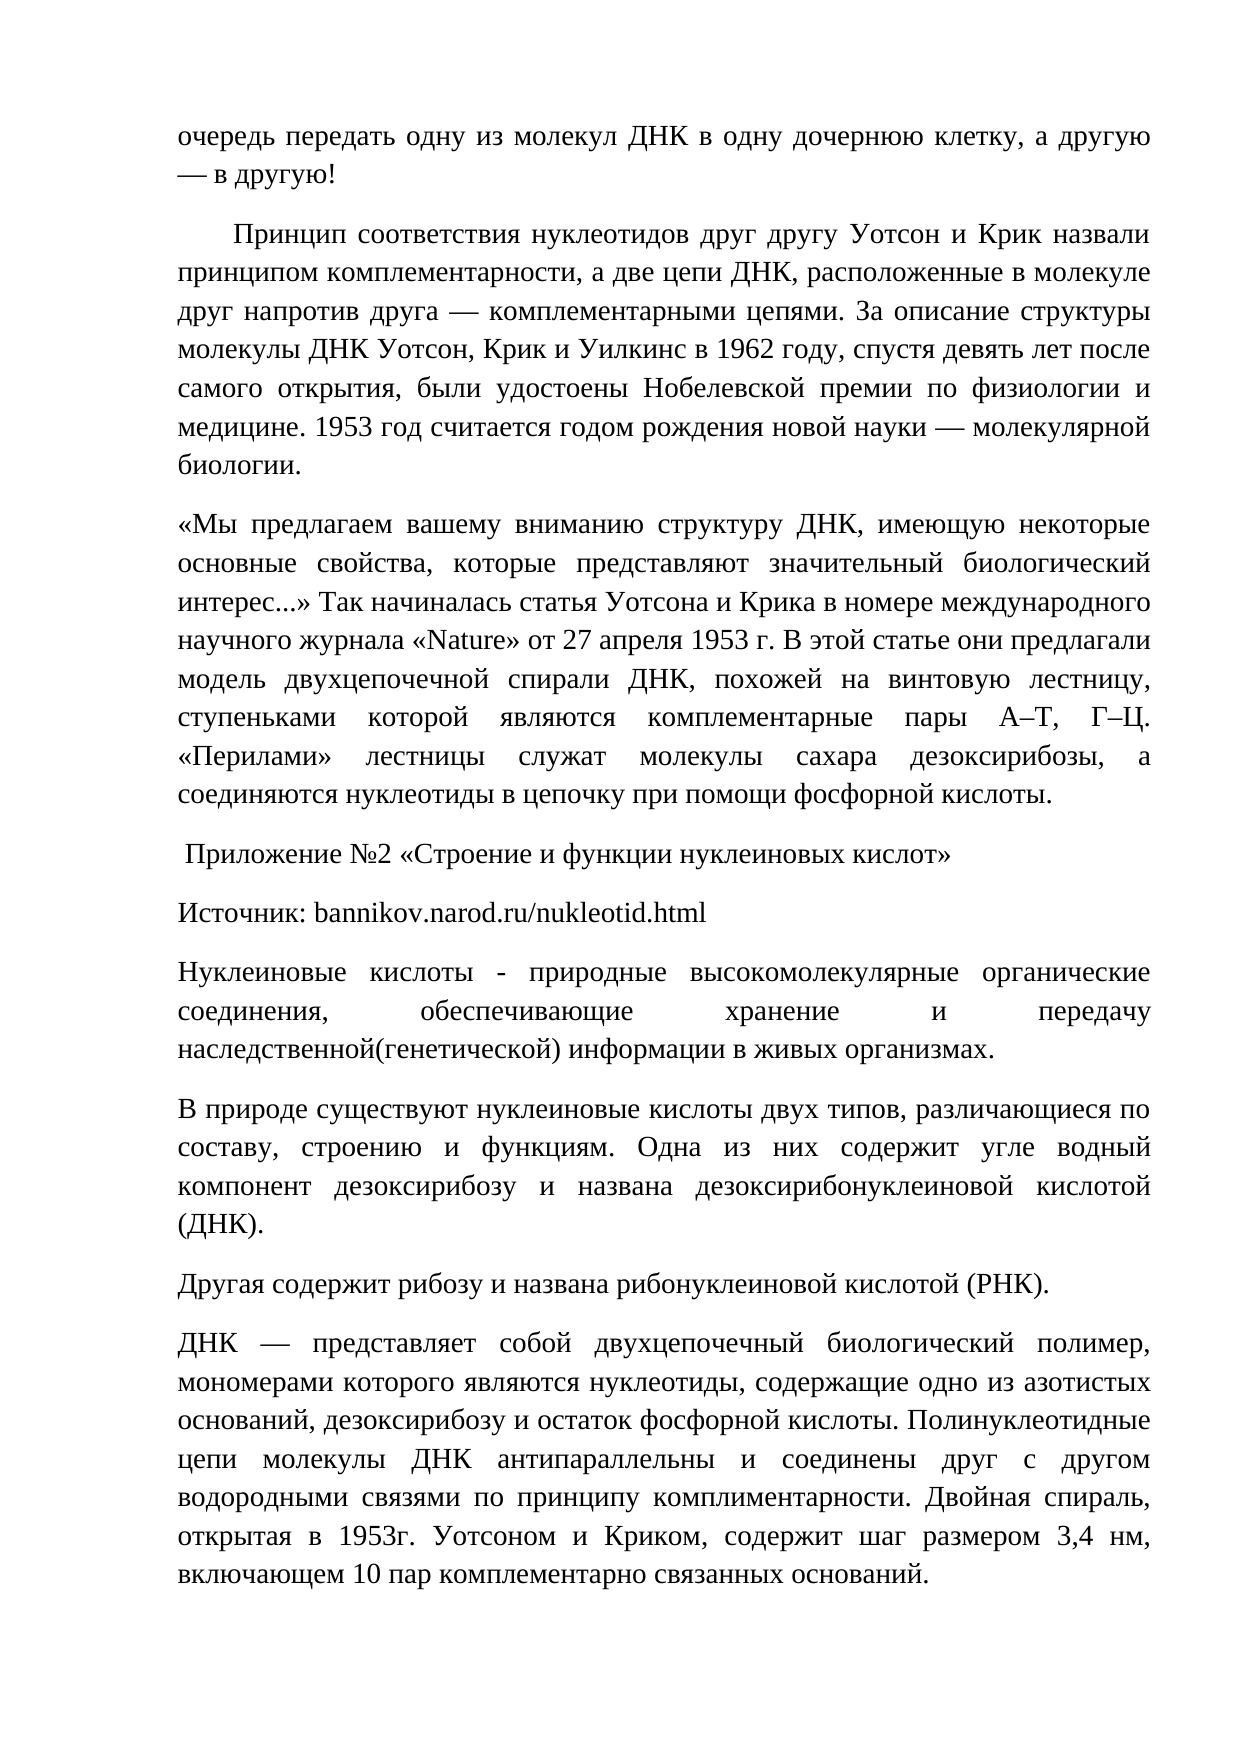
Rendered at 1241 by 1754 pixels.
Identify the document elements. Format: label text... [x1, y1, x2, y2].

text В природе существуют нуклеиновые кислоты двух типов, различающиеся по составу, строению и функциям. Одна из них содержит угле водный компонент дезоксирибозу и названа дезоксирибонуклеиновой кислотой (ДНК). [177, 1091, 1152, 1240]
text «Мы предлагаем вашему вниманию структуру ДНК, имеющую некоторые основные свойства, которые представляют значительный биологический интерес...» Так начиналась статья Уотсона и Крика в номере международного научного журнала «Nature» от 27 апреля 1953 г. В этой статье они предлагали модель двухцепочечной спирали ДНК, похожей на винтовую лестницу, ступеньками которой являются комплементарные пары А–Т, Г–Ц. «Перилами» лестницы служат молекулы сахара дезоксирибозы, а соединяются нуклеотиды в цепочку при помощи фосфорной кислоты. [177, 507, 1152, 810]
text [177, 118, 1152, 190]
text Источник: bannikov.narod.ru/nukleotid.html [177, 895, 1152, 929]
text Нуклеиновые кислоты - природные высокомолекулярные органические соединения, обеспечивающие хранение и передачу наследственной(генетической) информации в живых организмах. [177, 954, 1152, 1065]
text Другая содержит рибозу и названа рибонуклеиновой кислотой (РНК). [177, 1266, 1152, 1299]
text ДНК — представляет собой двухцепочечный биологический полимер, мономерами которого являются нуклеотиды, содержащие одно из азотистых оснований, дезоксирибозу и остаток фосфорной кислоты. Полинуклеотидные цепи молекулы ДНК антипараллельны и соединены друг с другом водородными связями по принципу комплиментарности. Двойная спираль, открытая в 1953г. Уотсоном и Криком, содержит шаг размером 3,4 нм, включающем 10 пар комплементарно связанных оснований. [177, 1325, 1152, 1590]
text Принцип соответствия нуклеотидов друг другу Уотсон и Крик назвали принципом комплементарности, а две цепи ДНК, расположенные в молекуле друг напротив друга — комплементарными цепями. За описание структуры молекулы ДНК Уотсон, Крик и Уилкинс в 1962 году, спустя девять лет после самого открытия, были удостоены Нобелевской премии по физиологии и медицине. 1953 год считается годом рождения новой науки — молекулярной биологии. [177, 216, 1152, 481]
text Приложение №2 «Строение и функции нуклеиновых кислот» [177, 836, 1152, 869]
